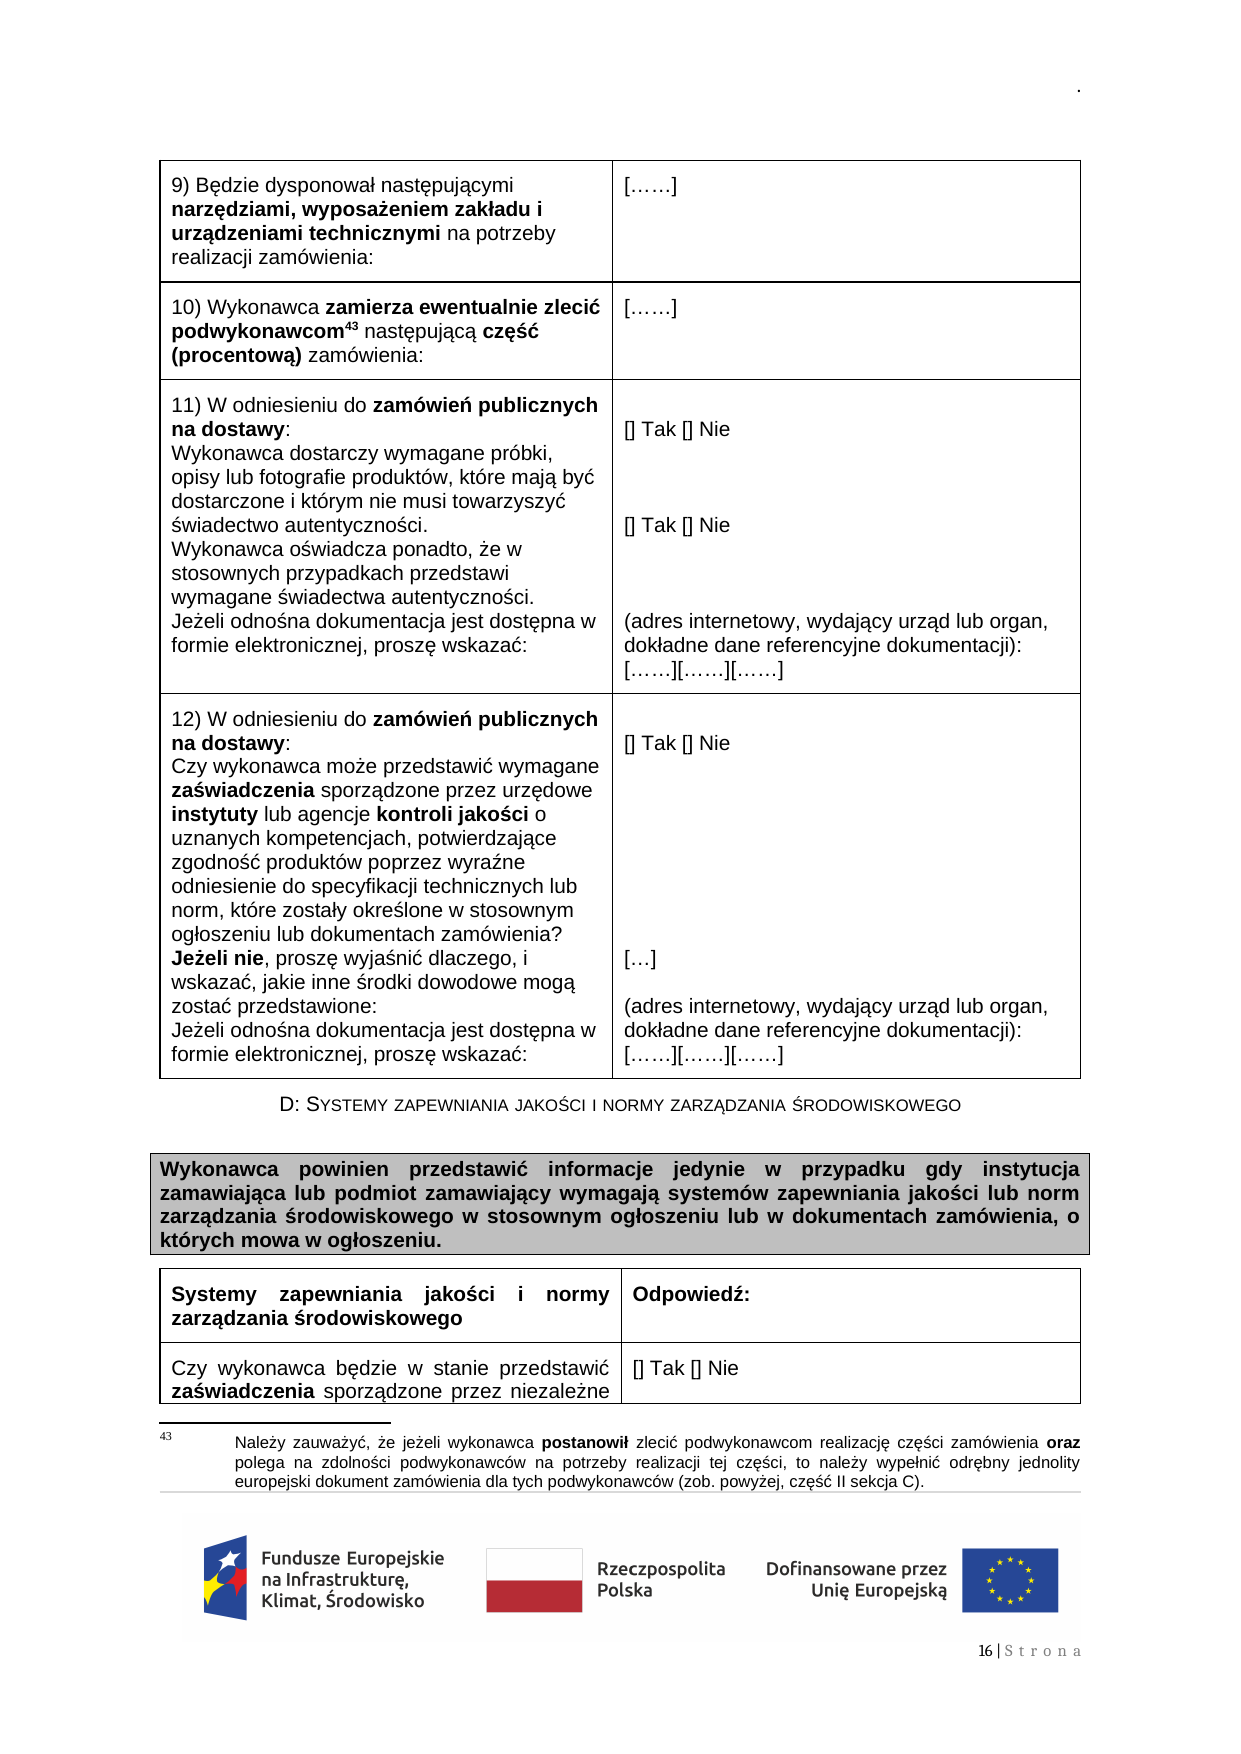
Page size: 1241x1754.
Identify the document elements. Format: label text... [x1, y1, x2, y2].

picture [182, 1513, 1081, 1642]
table_cell 10) Wykonawca zamierza ewentualnie zlecić podwykonawcom następującą część (procentową) zamówienia: [161, 283, 612, 379]
text Wykonawca powinien przedstawić informacje jedynie w przypadku gdy instytucja zamawiająca lub podmiot zamawiający wymagają systemów zapewniania jakości lub norm zarządzania środowiskowego w stosownym ogłoszeniu lub w dokumentach zamówienia, o których mowa w ogłoszeniu. [151, 1154, 1089, 1254]
table_header Odpowiedź: [622, 1269, 1080, 1342]
table_cell [……] [613, 161, 1080, 281]
table_cell [……] [613, 283, 1080, 379]
table_cell [] Tak [] Nie [……] [……] (adres internetowy, wydający urząd lub organ, dokładne dane referencyjne dokumentacji): [……][……][……] [622, 1343, 1080, 1403]
table_cell 11) W odniesieniu do zamówień publicznych na dostawy: Wykonawca dostarczy wymagane próbki, opisy lub fotografie produktów, które mają być dostarczone i którym nie musi towarzyszyć świadectwo autentyczności. Wykonawca oświadcza ponadto, że w stosownych przypadkach przedstawi wymagane świadectwa autentyczności. Jeżeli odnośna dokumentacja jest dostępna w formie elektronicznej, proszę wskazać: [161, 380, 612, 693]
table_header Systemy zapewniania jakości i normy zarządzania środowiskowego [161, 1269, 621, 1342]
table_cell [] Tak [] Nie [] Tak [] Nie (adres internetowy, wydający urząd lub organ, dokładne dane referencyjne dokumentacji): [……][……][……] [613, 380, 1080, 693]
table_cell 12) W odniesieniu do zamówień publicznych na dostawy: Czy wykonawca może przedstawić wymagane zaświadczenia sporządzone przez urzędowe instytuty lub agencje kontroli jakości o uznanych kompetencjach, potwierdzające zgodność produktów poprzez wyraźne odniesienie do specyfikacji technicznych lub norm, które zostały określone w stosownym ogłoszeniu lub dokumentach zamówienia? Jeżeli nie, proszę wyjaśnić dlaczego, i wskazać, jakie inne środki dowodowe mogą zostać przedstawione: Jeżeli odnośna dokumentacja jest dostępna w formie elektronicznej, proszę wskazać: [161, 694, 612, 1078]
table_cell [] Tak [] Nie […] (adres internetowy, wydający urząd lub organ, dokładne dane referencyjne dokumentacji): [……][……][……] [613, 694, 1080, 1078]
text D: Systemy zapewniania jakości i normy zarządzania środowiskowego [159, 1092, 1081, 1116]
table_cell 9) Będzie dysponował następującymi narzędziami, wyposażeniem zakładu i urządzeniami technicznymi na potrzeby realizacji zamówienia: [161, 161, 612, 281]
